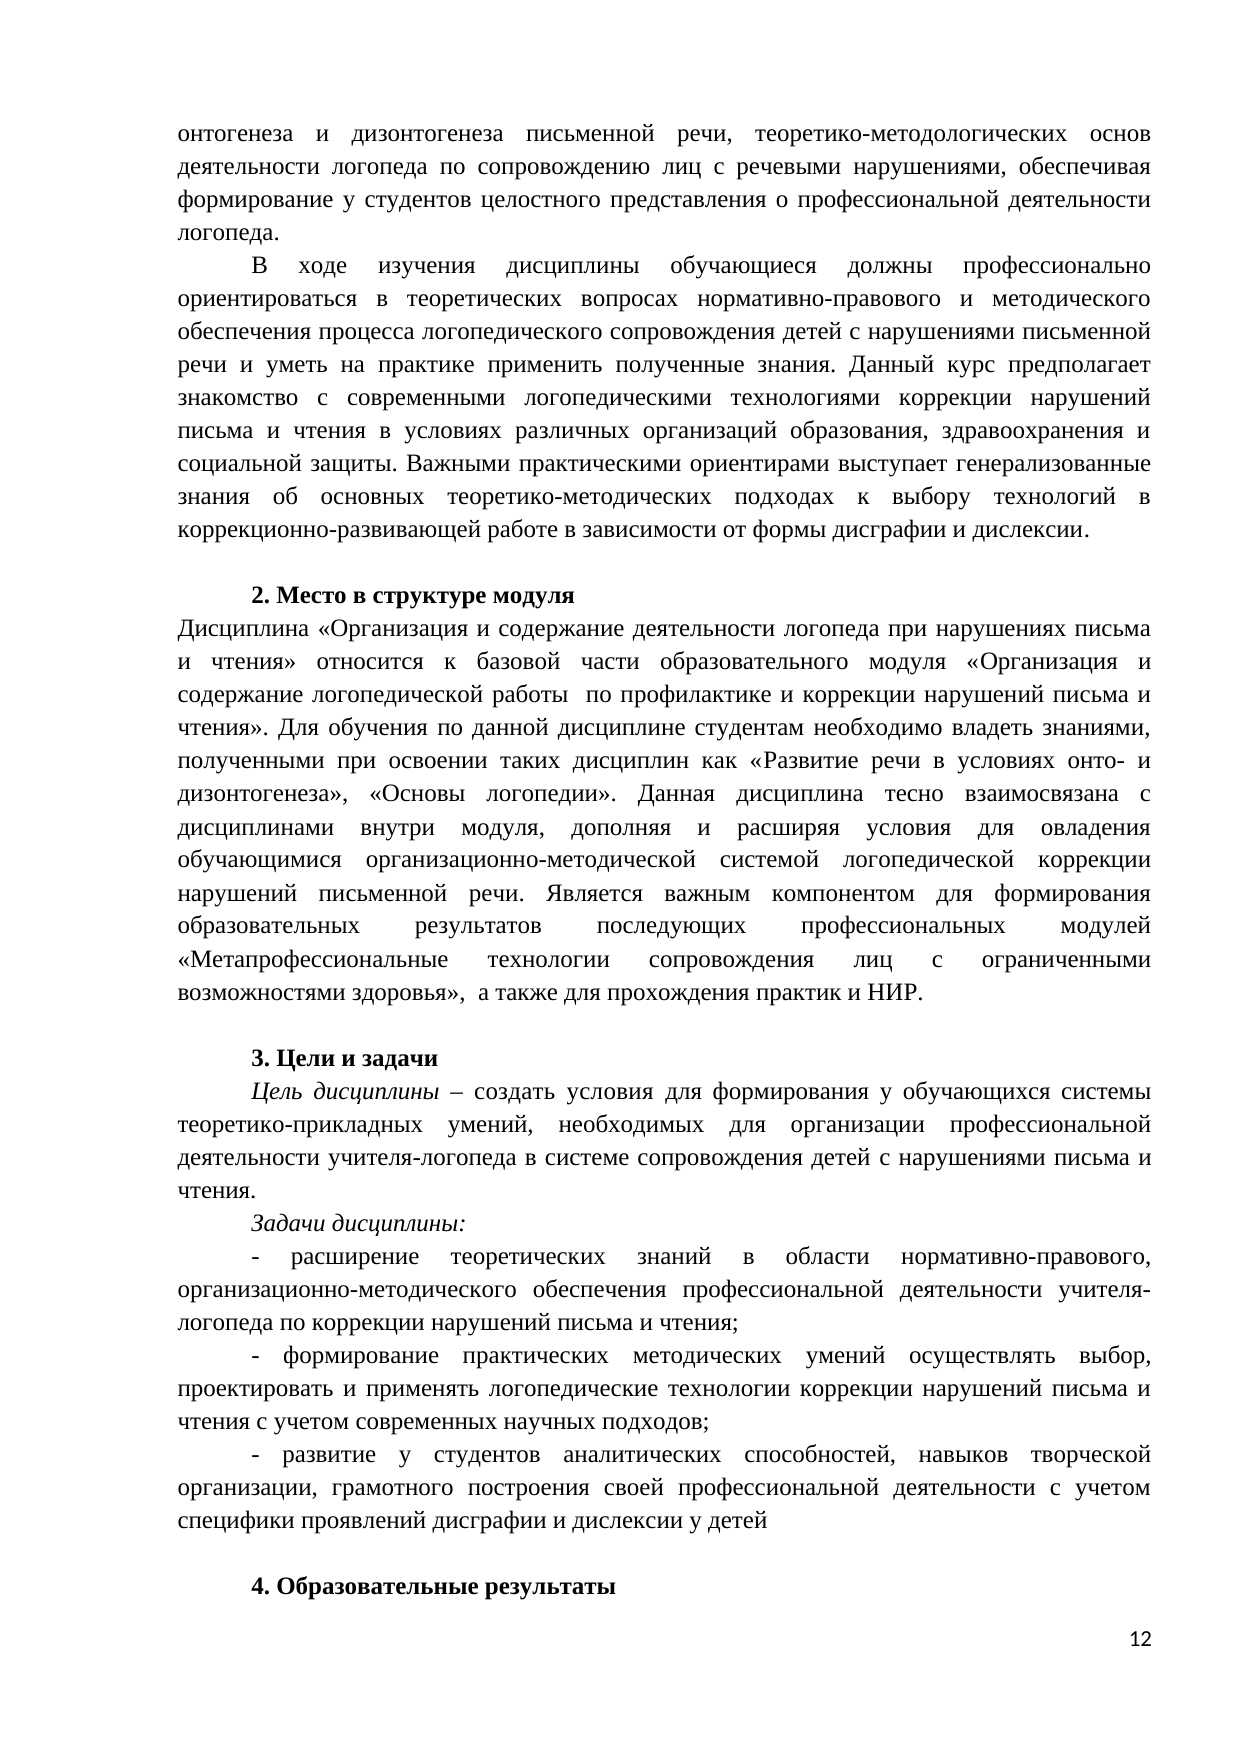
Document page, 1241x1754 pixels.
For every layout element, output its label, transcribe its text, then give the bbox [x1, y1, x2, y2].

text - формирование практических методических умений осуществлять выбор, проектировать и применять логопедические технологии коррекции нарушений письма и чтения с учетом современных научных подходов; [177, 1340, 1152, 1435]
text Цель дисциплины – создать условия для формирования у обучающихся системы теоретико-прикладных умений, необходимых для организации профессиональной деятельности учителя-логопеда в системе сопровождения детей с нарушениями письма и чтения. [177, 1076, 1152, 1203]
text - расширение теоретических знаний в области нормативно-правового, организационно-методического обеспечения профессиональной деятельности учителя-логопеда по коррекции нарушений письма и чтения; [177, 1241, 1152, 1336]
text Дисциплина «Организация и содержание деятельности логопеда при нарушениях письма и чтения» относится к базовой части образовательного модуля «Организация и содержание логопедической работы по профилактике и коррекции нарушений письма и чтения». Для обучения по данной дисциплине студентам необходимо владеть знаниями, полученными при освоении таких дисциплин как «Развитие речи в условиях онто- и дизонтогенеза», «Основы логопедии». Данная дисциплина тесно взаимосвязана с дисциплинами внутри модуля, дополняя и расширяя условия для овладения обучающимися организационно-методической системой логопедической коррекции нарушений письменной речи. Является важным компонентом для формирования образовательных результатов последующих профессиональных модулей «Метапрофессиональные технологии сопровождения лиц с ограниченными возможностями здоровья», а также для прохождения практик и НИР. [177, 613, 1152, 1005]
text - развитие у студентов аналитических способностей, навыков творческой организации, грамотного построения своей профессиональной деятельности с учетом специфики проявлений дисграфии и дислексии у детей [177, 1439, 1152, 1534]
text Задачи дисциплины: [177, 1208, 1152, 1237]
text 4. Образовательные результаты [177, 1571, 1152, 1600]
text 2. Место в структуре модуля [177, 580, 1152, 609]
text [177, 118, 1152, 246]
text В ходе изучения дисциплины обучающиеся должны профессионально ориентироваться в теоретических вопросах нормативно-правового и методического обеспечения процесса логопедического сопровождения детей с нарушениями письменной речи и уметь на практике применить полученные знания. Данный курс предполагает знакомство с современными логопедическими технологиями коррекции нарушений письма и чтения в условиях различных организаций образования, здравоохранения и социальной защиты. Важными практическими ориентирами выступает генерализованные знания об основных теоретико-методических подходах к выбору технологий в коррекционно-развивающей работе в зависимости от формы дисграфии и дислексии. [177, 250, 1152, 543]
text 3. Цели и задачи [177, 1043, 1152, 1071]
